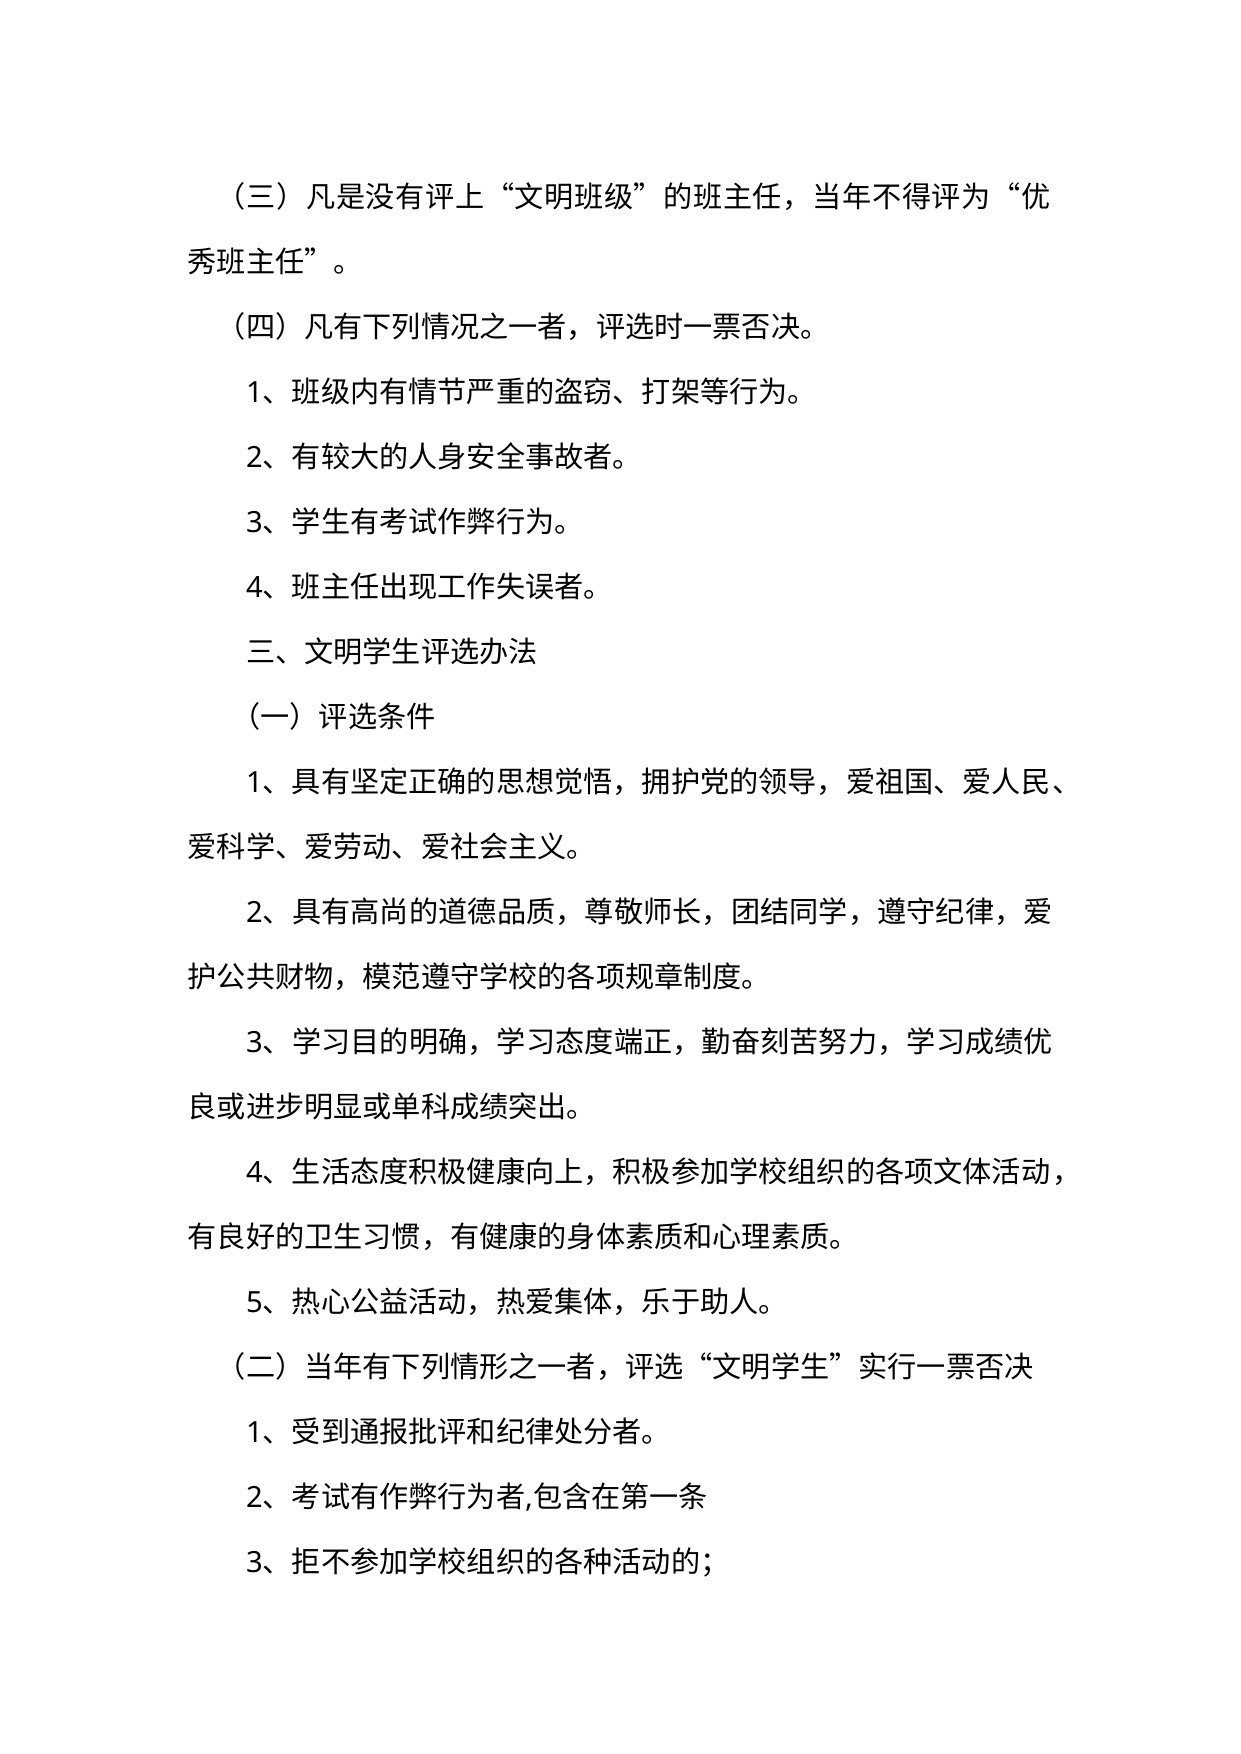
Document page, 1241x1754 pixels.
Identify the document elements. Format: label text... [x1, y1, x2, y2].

text 4、生活态度积极健康向上，积极参加学校组织的各项文体活动，有良好的卫生习惯，有健康的身体素质和心理素质。 [187, 1137, 1053, 1267]
text 3、学习目的明确，学习态度端正，勤奋刻苦努力，学习成绩优良或进步明显或单科成绩突出。 [187, 1007, 1053, 1137]
text 5、热心公益活动，热爱集体，乐于助人。 [187, 1267, 1053, 1332]
text 2、有较大的人身安全事故者。 [187, 422, 1053, 487]
text 1、班级内有情节严重的盗窃、打架等行为。 [187, 357, 1053, 422]
text 2、考试有作弊行为者,包含在第一条 [187, 1462, 1053, 1527]
text 3、学生有考试作弊行为。 [187, 487, 1053, 552]
text 1、具有坚定正确的思想觉悟，拥护党的领导，爱祖国、爱人民、爱科学、爱劳动、爱社会主义。 [187, 747, 1053, 877]
text （三）凡是没有评上“文明班级”的班主任，当年不得评为“优秀班主任”。 [187, 162, 1053, 292]
text 4、班主任出现工作失误者。 [187, 552, 1053, 617]
text 1、受到通报批评和纪律处分者。 [187, 1397, 1053, 1462]
text 三、文明学生评选办法 [187, 617, 1053, 682]
text （二）当年有下列情形之一者，评选“文明学生”实行一票否决 [187, 1332, 1053, 1397]
text （四）凡有下列情况之一者，评选时一票否决。 [187, 292, 1053, 357]
text （一）评选条件 [187, 682, 1053, 747]
text 3、拒不参加学校组织的各种活动的； [187, 1527, 1053, 1592]
text 2、具有高尚的道德品质，尊敬师长，团结同学，遵守纪律，爱护公共财物，模范遵守学校的各项规章制度。 [187, 877, 1053, 1007]
